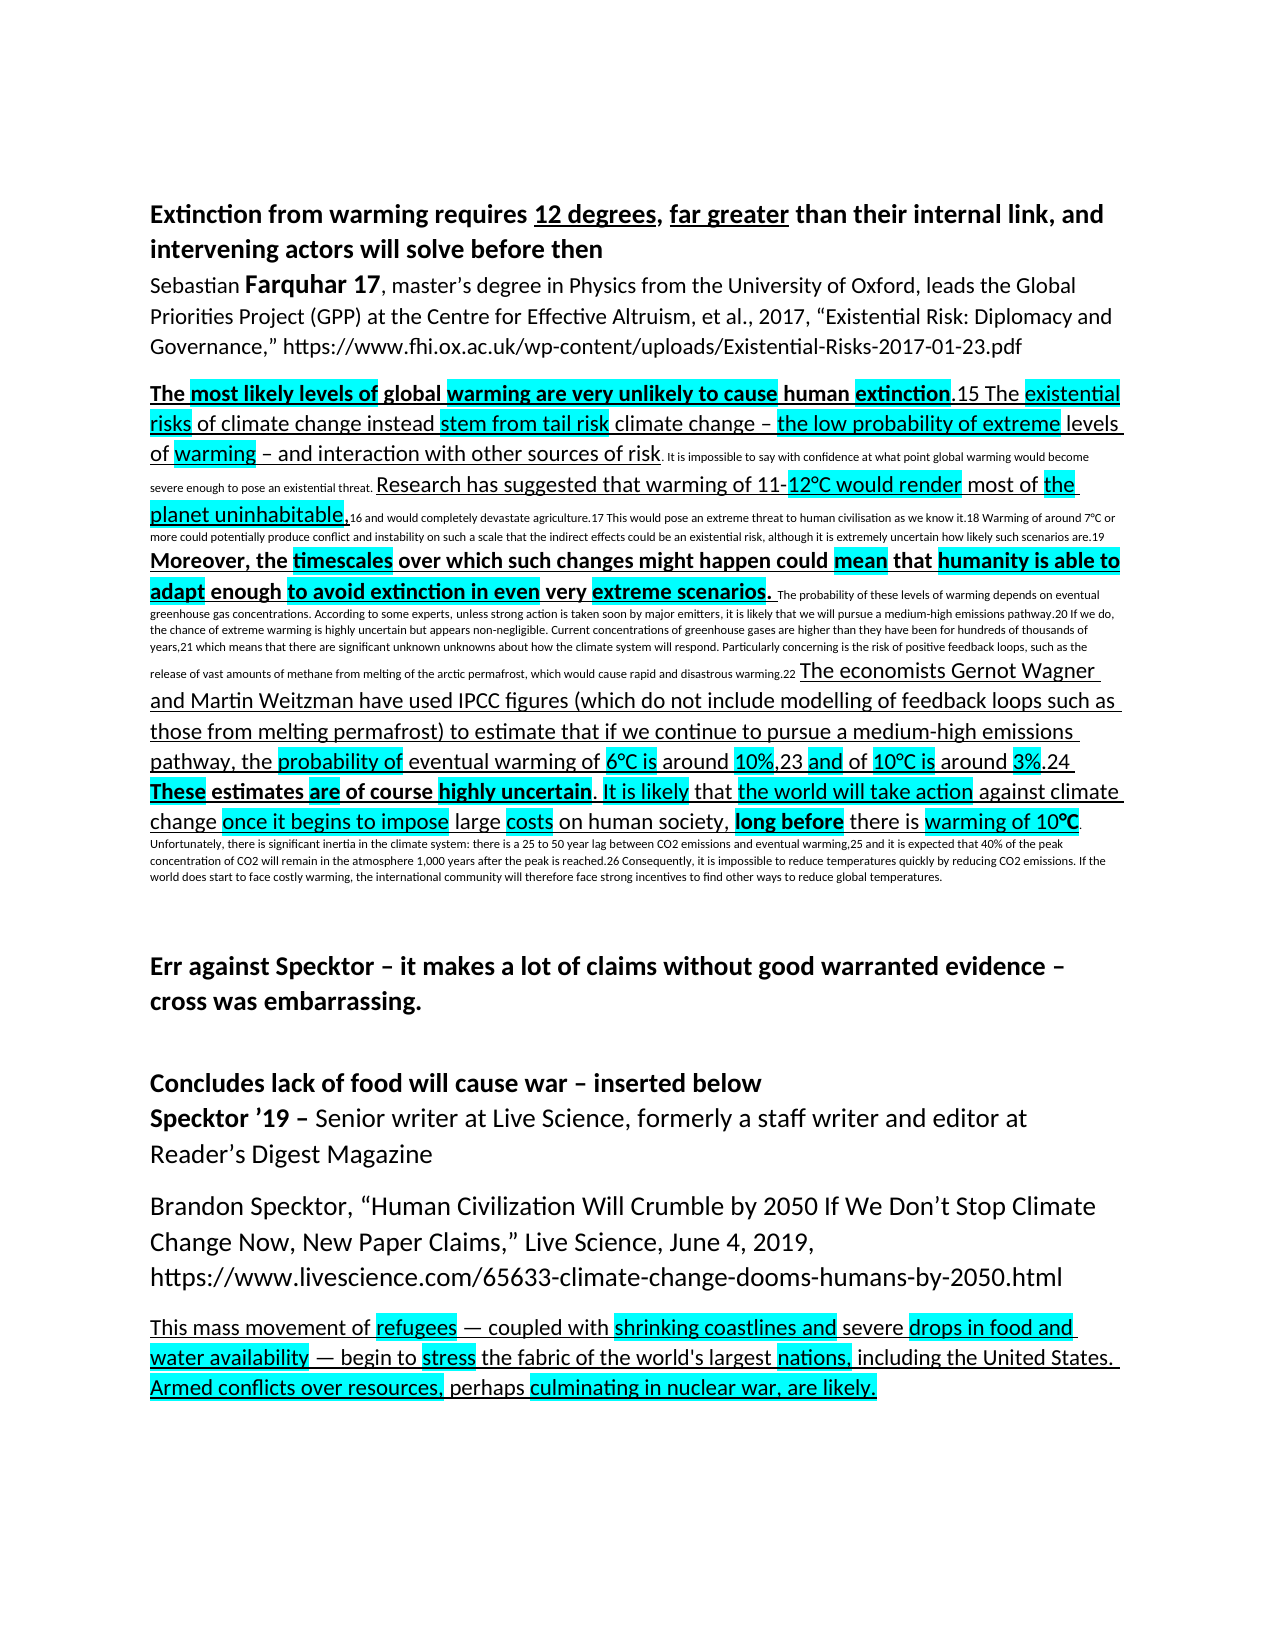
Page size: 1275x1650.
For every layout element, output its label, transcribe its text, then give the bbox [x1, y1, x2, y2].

subtitle Concludes lack of food will cause war – inserted below [150, 1066, 1125, 1099]
text Brandon Specktor, “Human Civilization Will Crumble by 2050 If We Don’t Stop Climate Change Now, New Paper Claims,” Live Science, June 4, 2019, https://www.livescience.com/65633-climate-change-dooms-humans-by-2050.html [150, 1189, 1125, 1294]
text This mass movement of refugees — coupled with shrinking coastlines and severe drops in food and water availability — begin to stress the fabric of the world's largest nations, including the United States. Armed conflicts over resources, perhaps culminating in nuclear war, are likely. [150, 1313, 1125, 1401]
subtitle Extinction from warming requires 12 degrees, far greater than their internal link, and intervening actors will solve before then [150, 197, 1125, 265]
subtitle Err against Specktor – it makes a lot of claims without good warranted evidence – cross was embarrassing. [150, 949, 1125, 1018]
text Sebastian Farquhar 17, master’s degree in Physics from the University of Oxford, leads the Global Priorities Project (GPP) at the Centre for Effective Altruism, et al., 2017, “Existential Risk: Diplomacy and Governance,” https://www.fhi.ox.ac.uk/wp-content/uploads/Existential-Risks-2017-01-23.pdf [150, 267, 1125, 360]
text The most likely levels of global warming are very unlikely to cause human extinction.15 The existential risks of climate change instead stem from tail risk climate change – the low probability of extreme levels of warming – and interaction with other sources of risk. It is impossible to say with confidence at what point global warming would become severe enough to pose an existential threat. Research has suggested that warming of 11-12°C would render most of the planet uninhabitable,16 and would completely devastate agriculture.17 This would pose an extreme threat to human civilisation as we know it.18 Warming of around 7°C or more could potentially produce conflict and instability on such a scale that the indirect effects could be an existential risk, although it is extremely uncertain how likely such scenarios are.19 Moreover, the timescales over which such changes might happen could mean that humanity is able to adapt enough to avoid extinction in even very extreme scenarios. The probability of these levels of warming depends on eventual greenhouse gas concentrations. According to some experts, unless strong action is taken soon by major emitters, it is likely that we will pursue a medium-high emissions pathway.20 If we do, the chance of extreme warming is highly uncertain but appears non-negligible. Current concentrations of greenhouse gases are higher than they have been for hundreds of thousands of years,21 which means that there are significant unknown unknowns about how the climate system will respond. Particularly concerning is the risk of positive feedback loops, such as the release of vast amounts of methane from melting of the arctic permafrost, which would cause rapid and disastrous warming.22 The economists Gernot Wagner and Martin Weitzman have used IPCC figures (which do not include modelling of feedback loops such as those from melting permafrost) to estimate that if we continue to pursue a medium-high emissions pathway, the probability of eventual warming of 6°C is around 10%,23 and of 10°C is around 3%.24 These estimates are of course highly uncertain. It is likely that the world will take action against climate change once it begins to impose large costs on human society, long before there is warming of 10°C. Unfortunately, there is significant inertia in the climate system: there is a 25 to 50 year lag between CO2 emissions and eventual warming,25 and it is expected that 40% of the peak concentration of CO2 will remain in the atmosphere 1,000 years after the peak is reached.26 Consequently, it is impossible to reduce temperatures quickly by reducing CO2 emissions. If the world does start to face costly warming, the international community will therefore face strong incentives to find other ways to reduce global temperatures. [150, 379, 1125, 885]
text Specktor ’19 – Senior writer at Live Science, formerly a staff writer and editor at Reader’s Digest Magazine [150, 1101, 1125, 1170]
